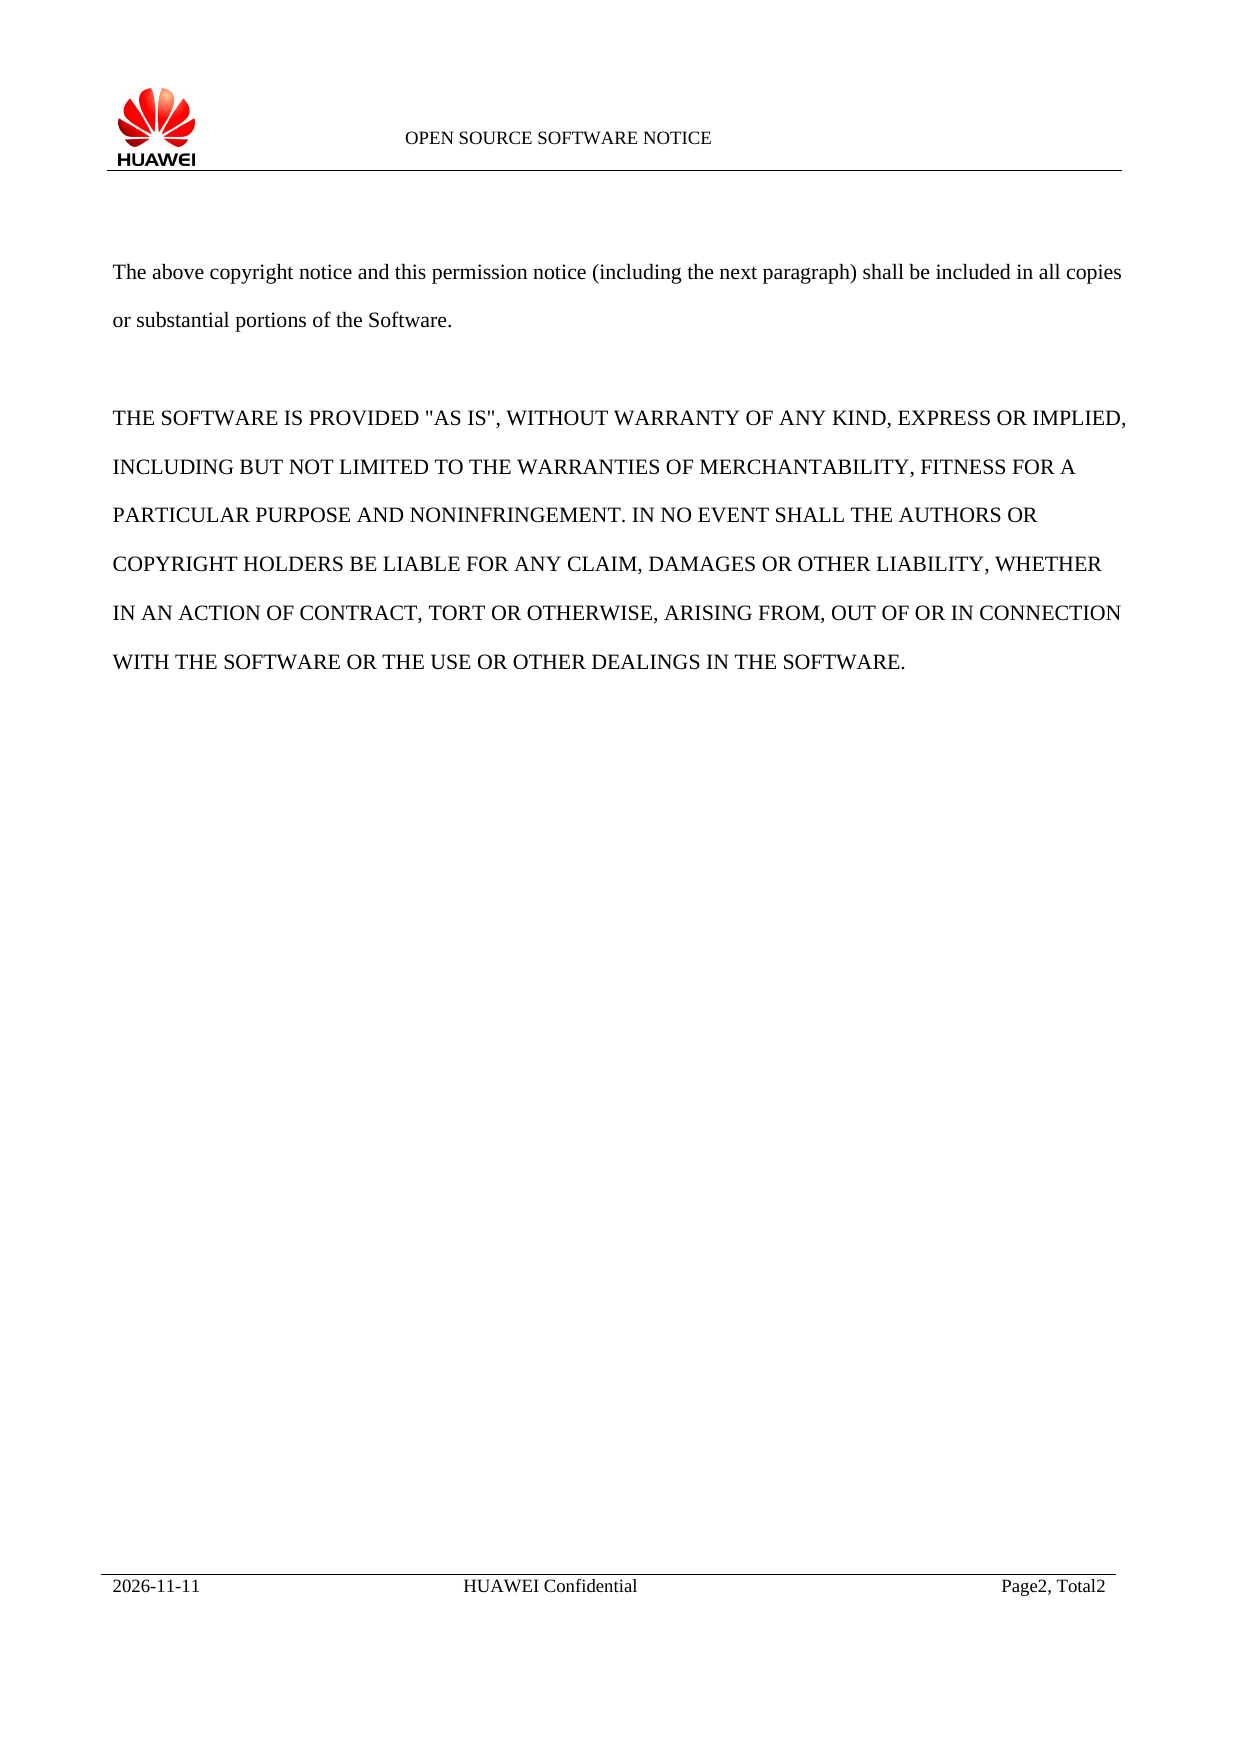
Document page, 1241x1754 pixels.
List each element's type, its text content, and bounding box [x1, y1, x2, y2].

picture [118, 88, 195, 166]
